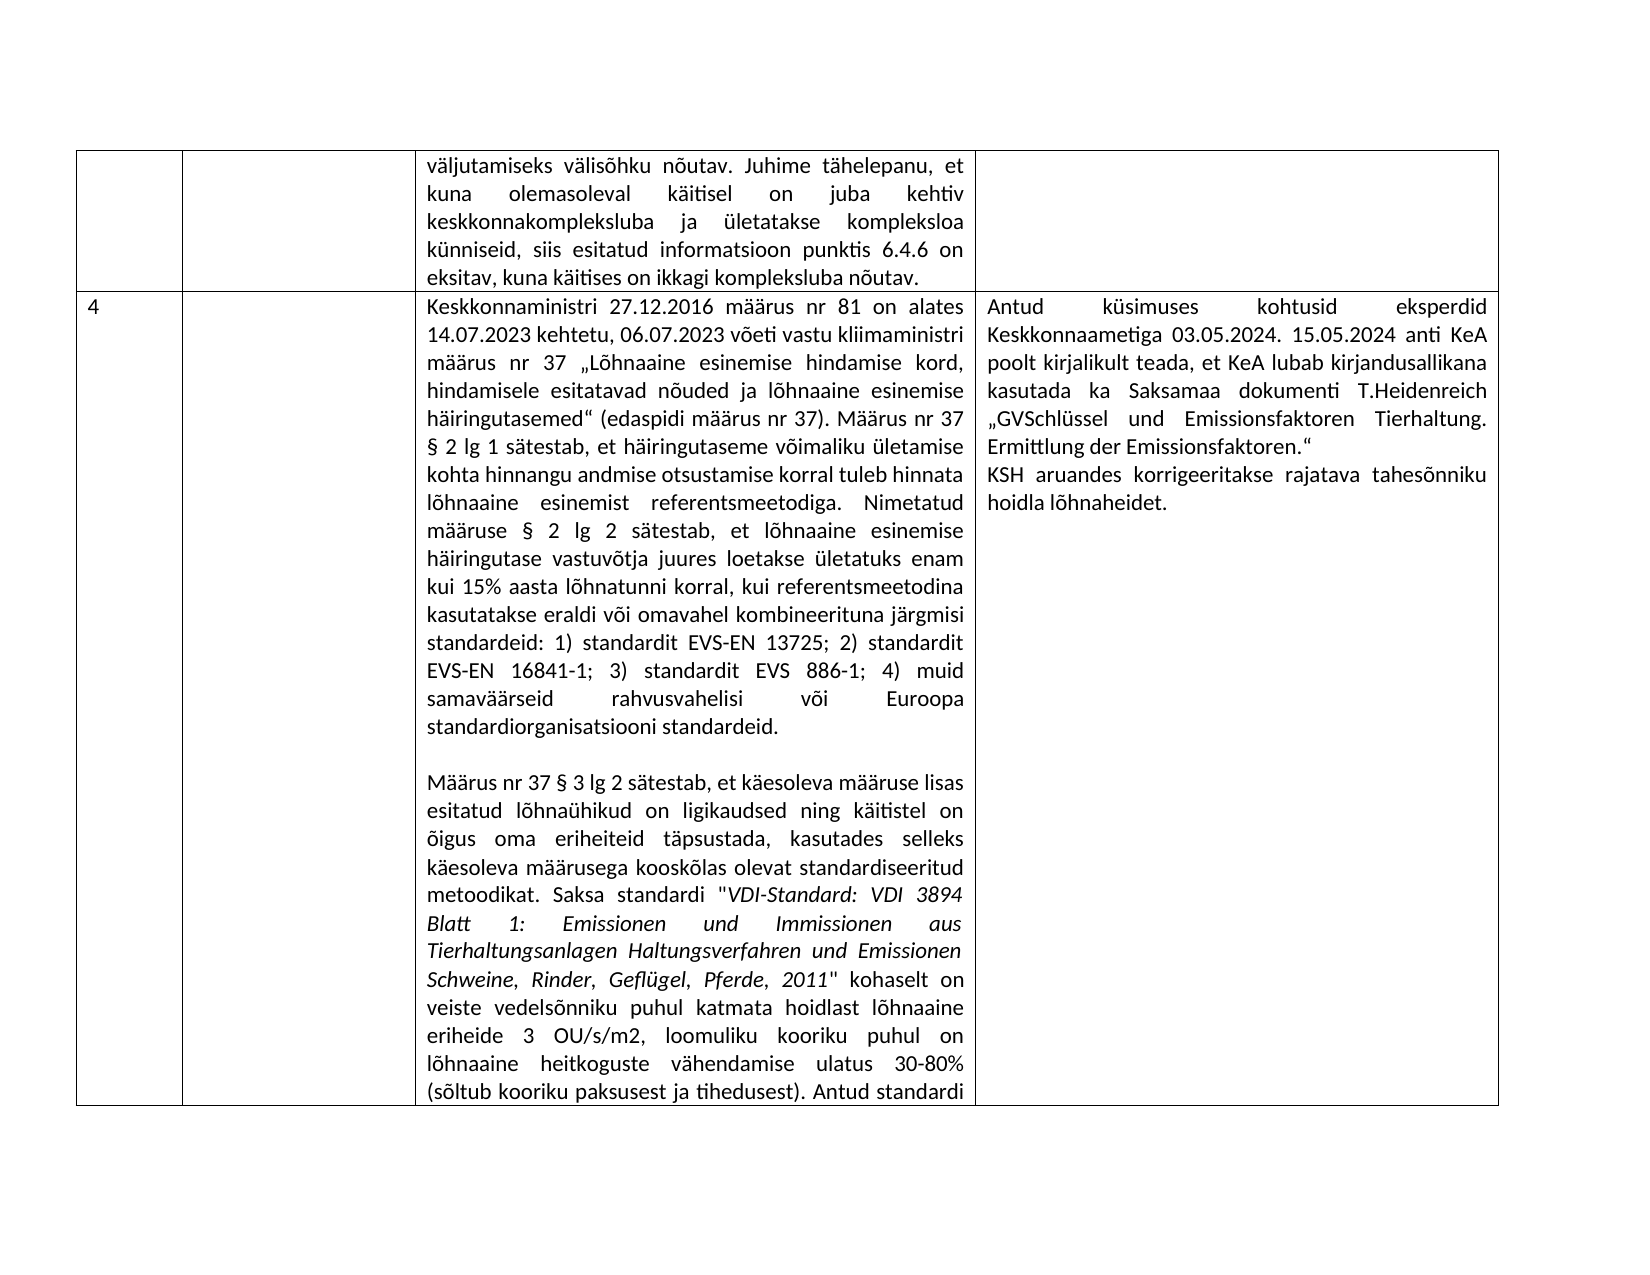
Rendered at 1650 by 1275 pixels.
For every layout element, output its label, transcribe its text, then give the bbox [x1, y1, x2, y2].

table_cell 4 [77, 292, 182, 1105]
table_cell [416, 292, 975, 1105]
table_cell [183, 292, 415, 1105]
table_cell [183, 151, 415, 291]
table_cell 3 [77, 151, 182, 291]
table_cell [416, 151, 975, 291]
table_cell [976, 292, 1498, 1105]
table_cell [976, 151, 1498, 291]
